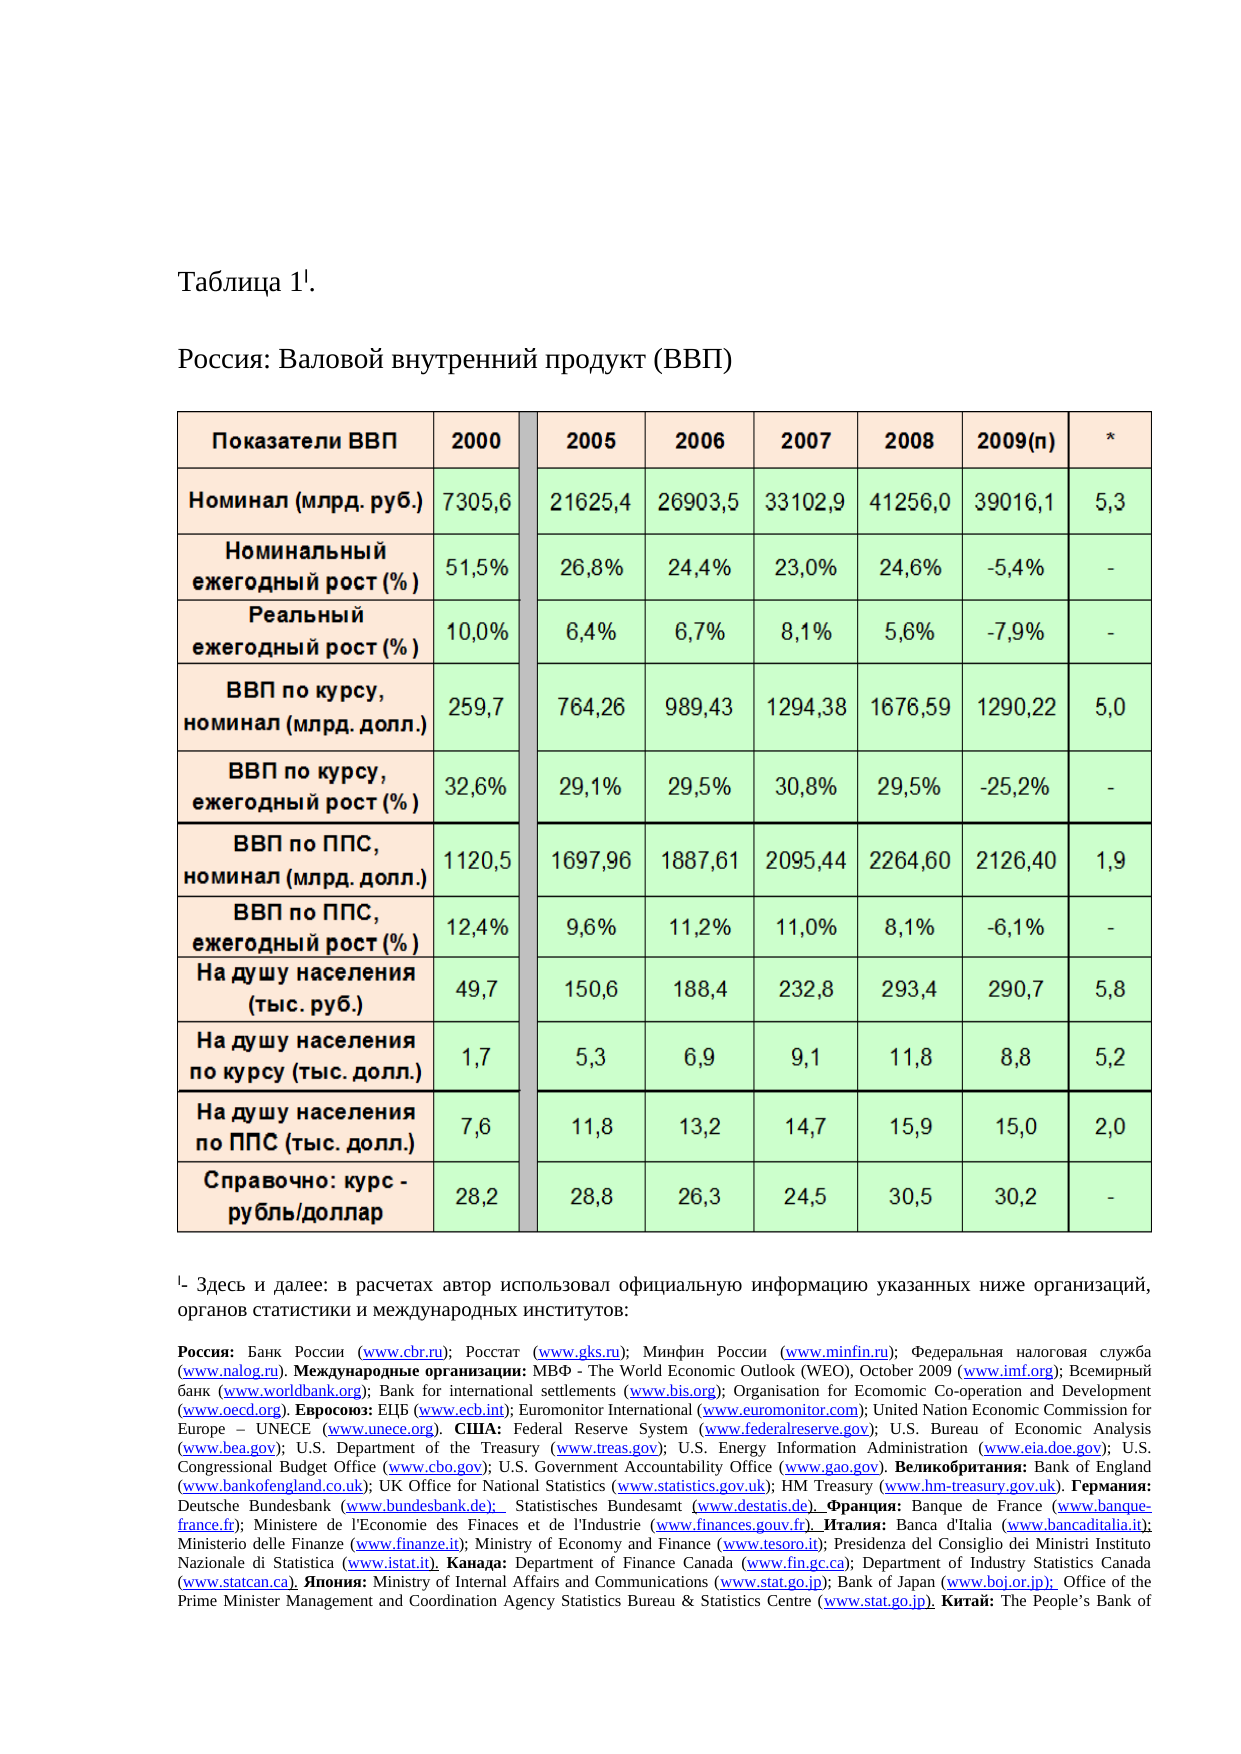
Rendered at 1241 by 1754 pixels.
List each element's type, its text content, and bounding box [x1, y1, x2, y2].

text Таблица 1ˡ. [177, 260, 1152, 300]
text Россия: Валовой внутренний продукт (ВВП) [177, 341, 1152, 374]
text ˡ- Здесь и далее: в расчетах автор использовал официальную информацию указанных ниже организаций, органов статистики и международных институтов: [177, 1269, 1152, 1321]
picture [177, 411, 1153, 1234]
